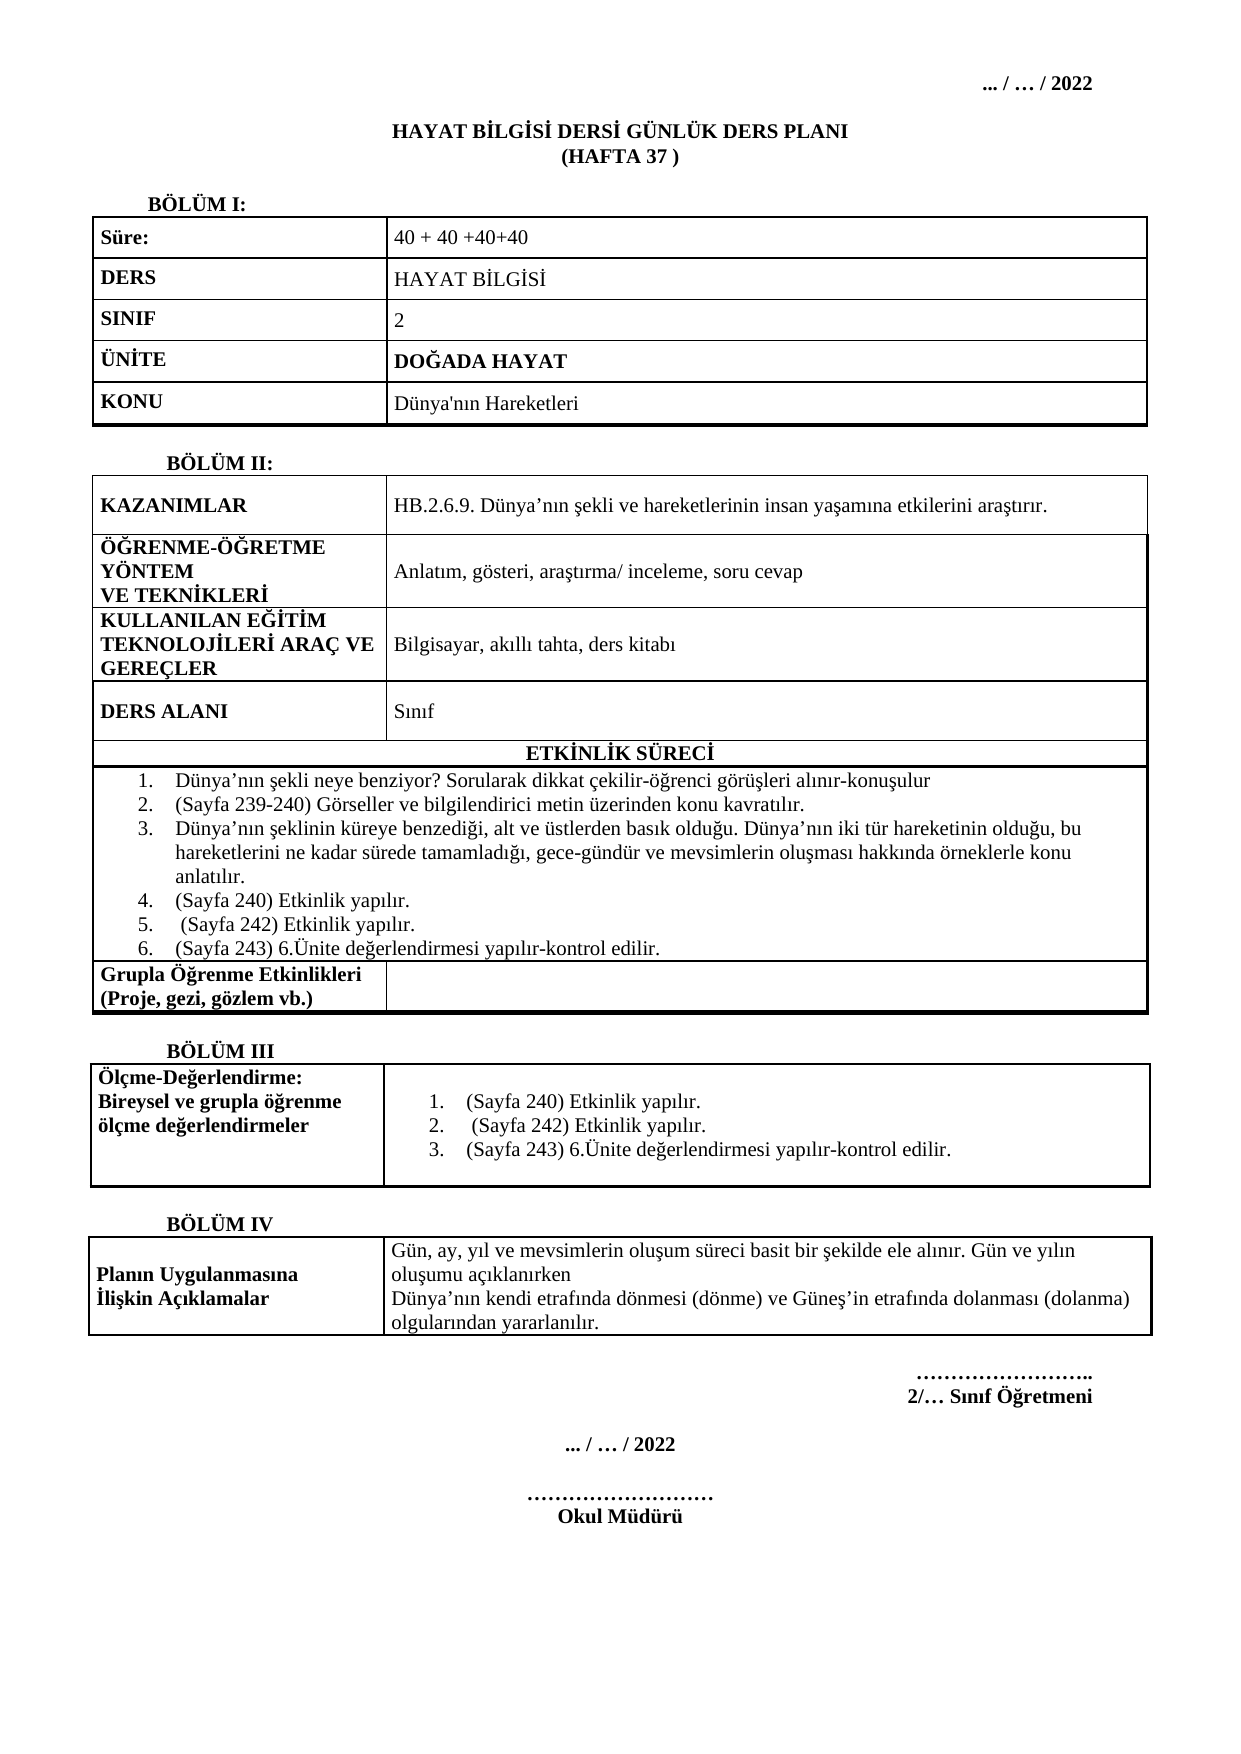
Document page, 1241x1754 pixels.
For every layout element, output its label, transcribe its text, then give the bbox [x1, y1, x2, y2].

table_cell Anlatım, gösteri, araştırma/ inceleme, soru cevap [387, 535, 1146, 607]
table_cell KULLANILAN EĞİTİM TEKNOLOJİLERİ ARAÇ VE GEREÇLER [93, 608, 386, 680]
table_cell DOĞADA HAYAT [388, 341, 1146, 381]
table_cell 2 [388, 300, 1146, 340]
table_header 40 + 40 +40+40 [388, 218, 1146, 257]
text Okul Müdürü [148, 1504, 1092, 1528]
table_cell DERS [94, 259, 386, 298]
text BÖLÜM II: [148, 451, 1092, 475]
text …………………….. [148, 1360, 1092, 1384]
table_cell ÜNİTE [94, 341, 386, 381]
table_cell Grupla Öğrenme Etkinlikleri (Proje, gezi, gözlem vb.) [94, 962, 386, 1010]
subtitle BÖLÜM IV [148, 1212, 1092, 1236]
table_cell DERS ALANI [94, 682, 386, 740]
text ……………………… [148, 1480, 1092, 1504]
table_header Süre: [94, 218, 386, 257]
table_cell Bilgisayar, akıllı tahta, ders kitabı [387, 608, 1146, 680]
text HAYAT BİLGİSİ DERSİ GÜNLÜK DERS PLANI [148, 119, 1092, 143]
table_cell SINIF [94, 300, 386, 340]
table_cell Dünya’nın şekli neye benziyor? Sorularak dikkat çekilir-öğrenci görüşleri alınır-konuşulur (Sayfa 239-240) Görseller ve bilgilendirici metin üzerinden konu kavratılır. Dünya’nın şeklinin küreye benzediği, alt ve üstlerden basık olduğu. Dünya’nın iki tür hareketinin olduğu, bu hareketlerini ne kadar sürede tamamladığı, gece-gündür ve mevsimlerin oluşması hakkında örneklerle konu anlatılır. (Sayfa 240) Etkinlik yapılır. (Sayfa 242) Etkinlik yapılır. (Sayfa 243) 6.Ünite değerlendirmesi yapılır-kontrol edilir. [94, 768, 1146, 960]
table_header Gün, ay, yıl ve mevsimlerin oluşum süreci basit bir şekilde ele alınır. Gün ve yılın oluşumu açıklanırken Dünya’nın kendi etrafında dönmesi (dönme) ve Güneş’in etrafında dolanması (dolanma) olgularından yararlanılır. [385, 1238, 1150, 1334]
table_header HB.2.6.9. Dünya’nın şekli ve hareketlerinin insan yaşamına etkilerini araştırır. [387, 476, 1147, 534]
text ... / … / 2022 [148, 1432, 1092, 1456]
table_cell Dünya'nın Hareketleri [388, 383, 1146, 422]
text 2/… Sınıf Öğretmeni [148, 1384, 1092, 1408]
table_header Planın Uygulanmasına İlişkin Açıklamalar [90, 1238, 383, 1334]
table_cell [387, 962, 1146, 1010]
table_header Ölçme-Değerlendirme: Bireysel ve grupla öğrenme ölçme değerlendirmeler [92, 1065, 383, 1185]
table_cell KONU [94, 383, 386, 422]
table_cell Sınıf [387, 682, 1146, 740]
table_cell ETKİNLİK SÜRECİ [94, 741, 1146, 765]
text (HAFTA 37 ) [148, 143, 1092, 168]
table_header (Sayfa 240) Etkinlik yapılır. (Sayfa 242) Etkinlik yapılır. (Sayfa 243) 6.Ünite değerlendirmesi yapılır-kontrol edilir. [385, 1065, 1149, 1185]
table_header KAZANIMLAR [93, 476, 386, 534]
table_cell ÖĞRENME-ÖĞRETME YÖNTEM VE TEKNİKLERİ [93, 535, 386, 607]
text ... / … / 2022 [148, 71, 1092, 95]
text BÖLÜM I: [148, 192, 1092, 216]
table_cell HAYAT BİLGİSİ [388, 259, 1146, 298]
subtitle BÖLÜM III [148, 1039, 1092, 1063]
